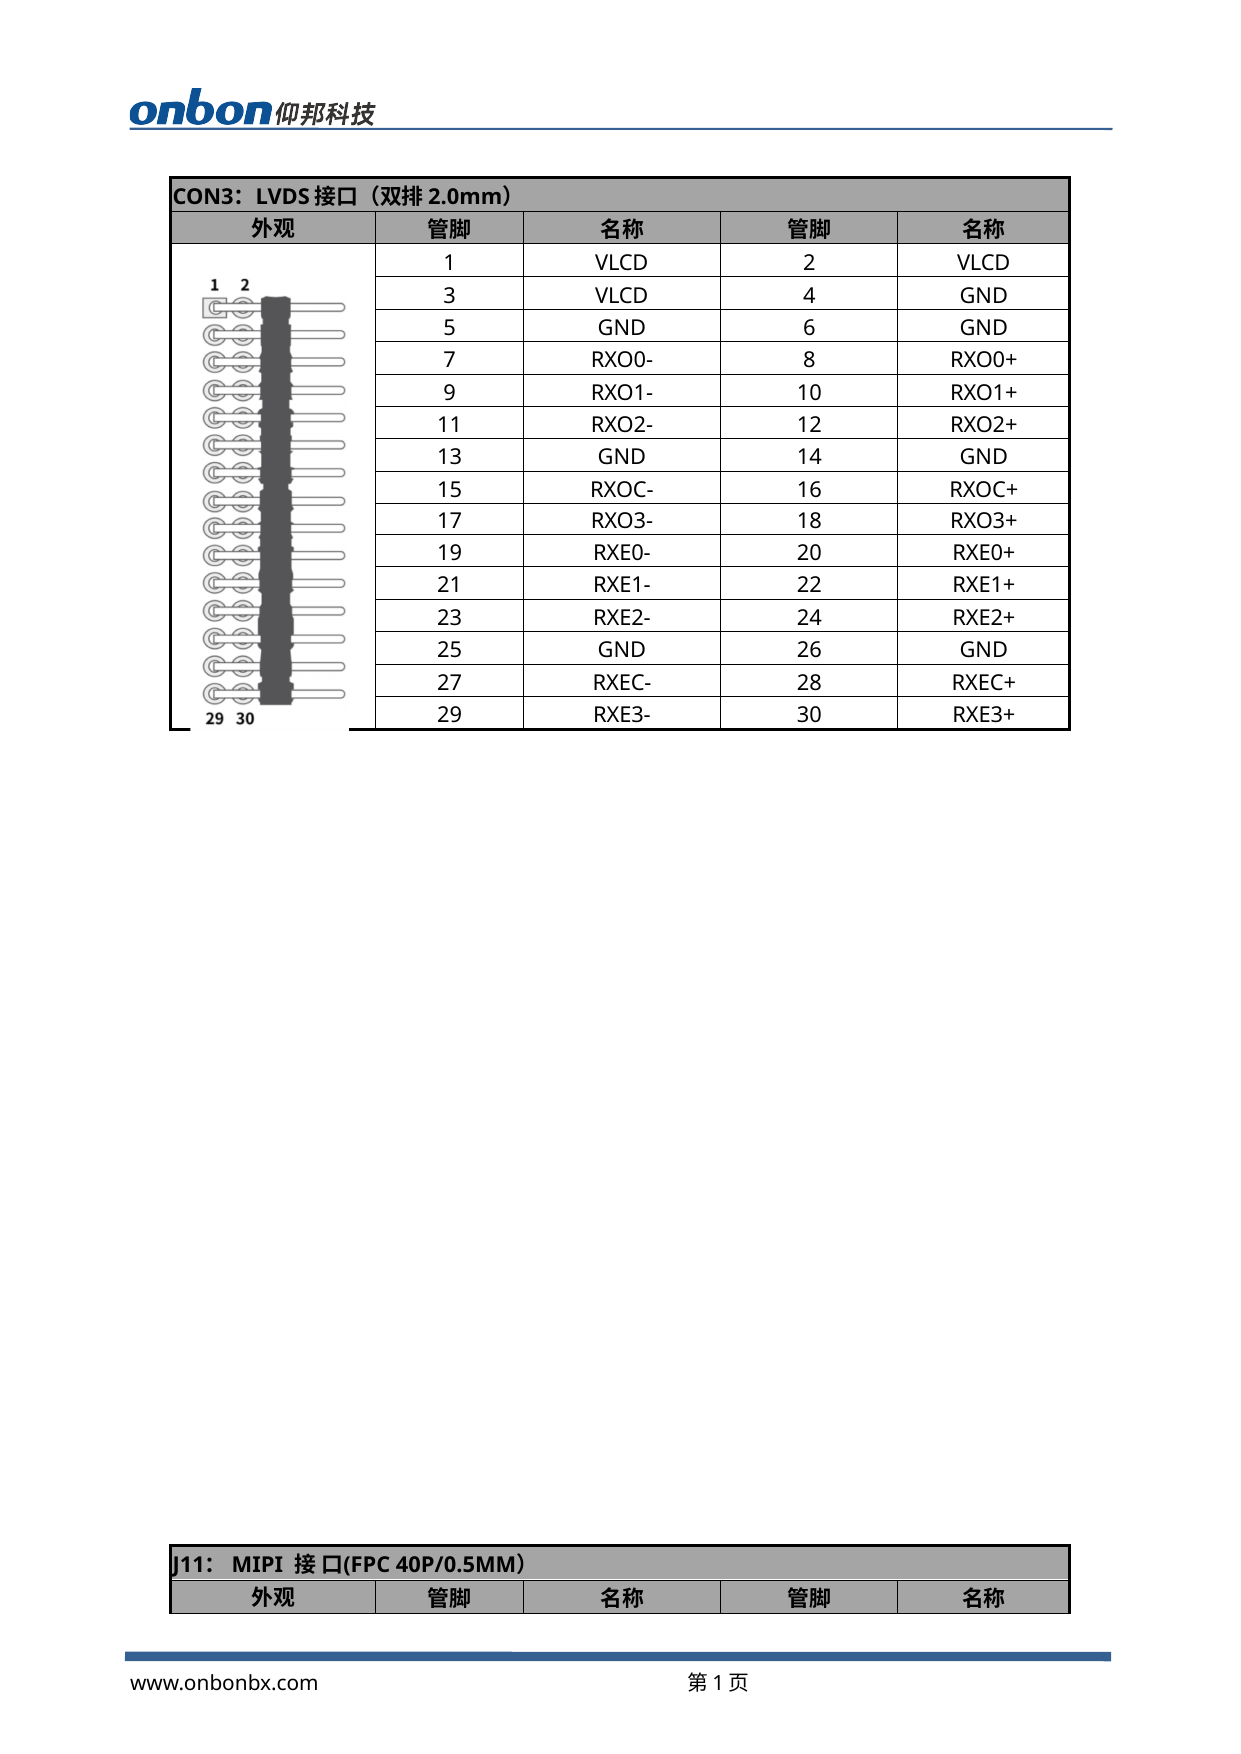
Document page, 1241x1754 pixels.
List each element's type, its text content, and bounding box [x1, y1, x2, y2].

table_cell RXE2- [524, 600, 720, 631]
table_cell [172, 244, 375, 728]
table_cell 23 [376, 600, 523, 631]
table_cell RXEC- [524, 665, 720, 696]
table_cell RXO1- [524, 375, 720, 406]
table_cell 18 [721, 504, 897, 534]
table_cell 1 [376, 244, 523, 276]
table_cell RXO2- [524, 407, 720, 438]
table_cell 4 [721, 277, 897, 309]
table_cell 13 [376, 439, 523, 471]
table_cell 16 [721, 472, 897, 503]
table_cell RXE3+ [898, 697, 1068, 728]
table_cell VLCD [524, 244, 720, 276]
table_cell RXE1+ [898, 567, 1068, 599]
table_cell GND [524, 439, 720, 471]
table_cell 25 [376, 632, 523, 663]
table_cell 管脚 [721, 1581, 897, 1613]
table_header CON3：LVDS接口（双排2.0mm） [172, 179, 1068, 211]
table_cell RXO2+ [898, 407, 1068, 438]
table_cell 21 [376, 567, 523, 599]
table_cell RXEC+ [898, 665, 1068, 696]
table_cell 12 [721, 407, 897, 438]
table_cell GND [524, 310, 720, 341]
table_cell RXO3- [524, 504, 720, 534]
table_cell RXE0- [524, 535, 720, 566]
table_cell RXE2+ [898, 600, 1068, 631]
table_cell 名称 [524, 212, 720, 243]
table_cell 10 [721, 375, 897, 406]
table_cell 8 [721, 342, 897, 373]
table_cell 管脚 [376, 212, 523, 243]
table_cell 管脚 [721, 212, 897, 243]
table_cell 7 [376, 342, 523, 373]
picture [191, 279, 349, 733]
table_cell 24 [721, 600, 897, 631]
table_cell 14 [721, 439, 897, 471]
table_cell RXO1+ [898, 375, 1068, 406]
table_cell 27 [376, 665, 523, 696]
table_cell 11 [376, 407, 523, 438]
table_cell 15 [376, 472, 523, 503]
table_cell 外观 [172, 1581, 375, 1613]
table_cell 外观 [172, 212, 375, 243]
table_cell 19 [376, 535, 523, 566]
table_cell 5 [376, 310, 523, 341]
table_cell 名称 [898, 212, 1068, 243]
table_cell GND [898, 277, 1068, 309]
table_cell 28 [721, 665, 897, 696]
table_cell 26 [721, 632, 897, 663]
table_header J11： MIPI 接 口(FPC 40P/0.5MM） [172, 1547, 1068, 1579]
table_cell VLCD [898, 244, 1068, 276]
table_cell 名称 [898, 1581, 1068, 1613]
table_cell GND [898, 439, 1068, 471]
table_cell RXOC+ [898, 472, 1068, 503]
table_cell GND [898, 632, 1068, 663]
picture [129, 88, 376, 126]
table_cell 管脚 [376, 1581, 523, 1613]
table_cell 30 [721, 697, 897, 728]
table_cell GND [898, 310, 1068, 341]
table_cell RXO0- [524, 342, 720, 373]
table_cell 29 [376, 697, 523, 728]
table_cell 6 [721, 310, 897, 341]
table_cell 17 [376, 504, 523, 534]
table_cell 3 [376, 277, 523, 309]
table_cell 2 [721, 244, 897, 276]
table_cell RXOC- [524, 472, 720, 503]
table_cell RXE3- [524, 697, 720, 728]
table_cell RXO0+ [898, 342, 1068, 373]
table_cell RXE1- [524, 567, 720, 599]
table_cell 20 [721, 535, 897, 566]
table_cell 名称 [524, 1581, 720, 1613]
table_cell RXE0+ [898, 535, 1068, 566]
table_cell RXO3+ [898, 504, 1068, 534]
table_cell VLCD [524, 277, 720, 309]
table_cell 22 [721, 567, 897, 599]
table_cell GND [524, 632, 720, 663]
table_cell 9 [376, 375, 523, 406]
